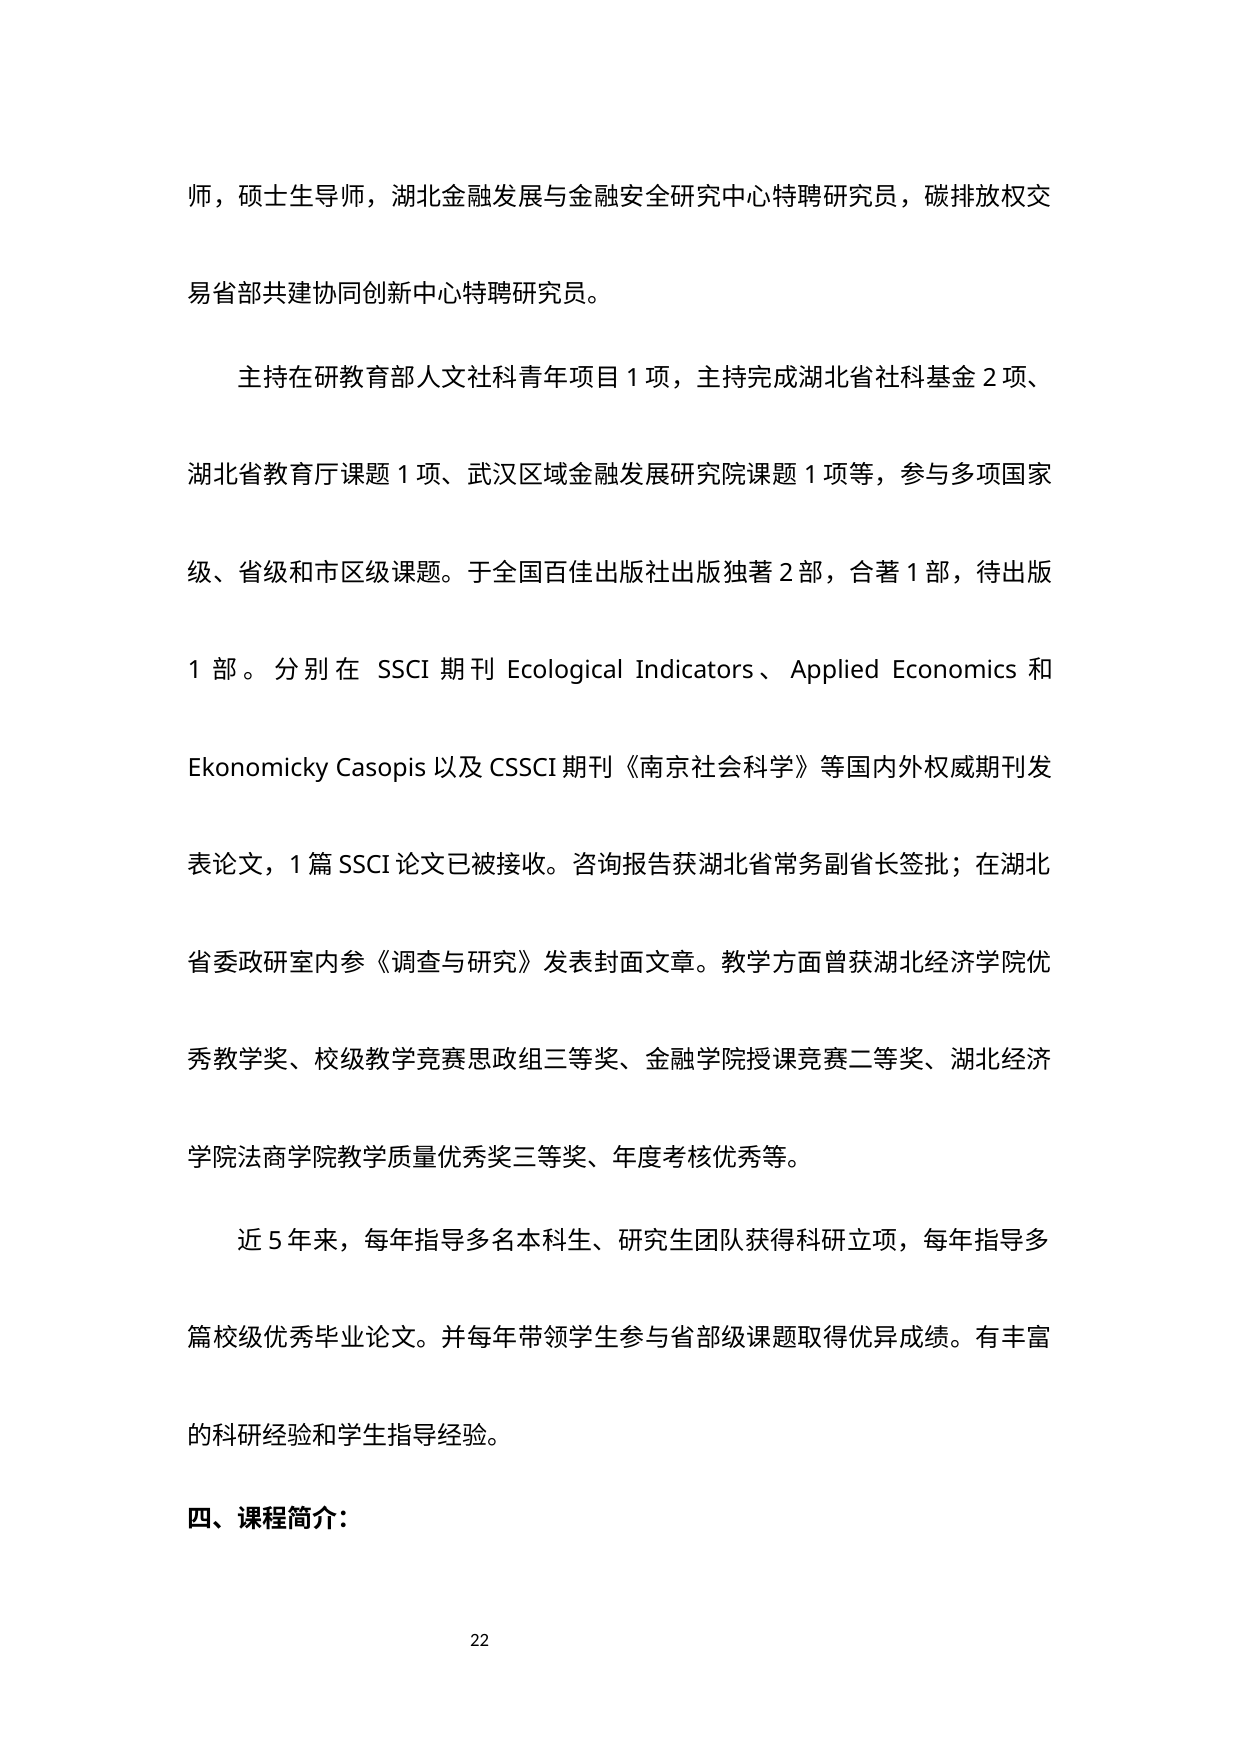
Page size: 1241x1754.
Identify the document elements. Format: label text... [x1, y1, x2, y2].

text 四、课程简介： [187, 1484, 1053, 1549]
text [187, 162, 1053, 324]
text 主持在研教育部人文社科青年项目1项，主持完成湖北省社科基金2项、湖北省教育厅课题1项、武汉区域金融发展研究院课题1项等，参与多项国家级、省级和市区级课题。于全国百佳出版社出版独著2部，合著1部，待出版1部。分别在 SSCI期刊Ecological Indicators、Applied Economics和Ekonomicky Casopis以及CSSCI期刊《南京社会科学》等国内外权威期刊发表论文，1篇SSCI论文已被接收。咨询报告获湖北省常务副省长签批；在湖北省委政研室内参《调查与研究》发表封面文章。教学方面曾获湖北经济学院优秀教学奖、校级教学竞赛思政组三等奖、金融学院授课竞赛二等奖、湖北经济学院法商学院教学质量优秀奖三等奖、年度考核优秀等。 [187, 343, 1053, 1188]
text 近5年来，每年指导多名本科生、研究生团队获得科研立项，每年指导多篇校级优秀毕业论文。并每年带领学生参与省部级课题取得优异成绩。有丰富的科研经验和学生指导经验。 [187, 1206, 1053, 1466]
